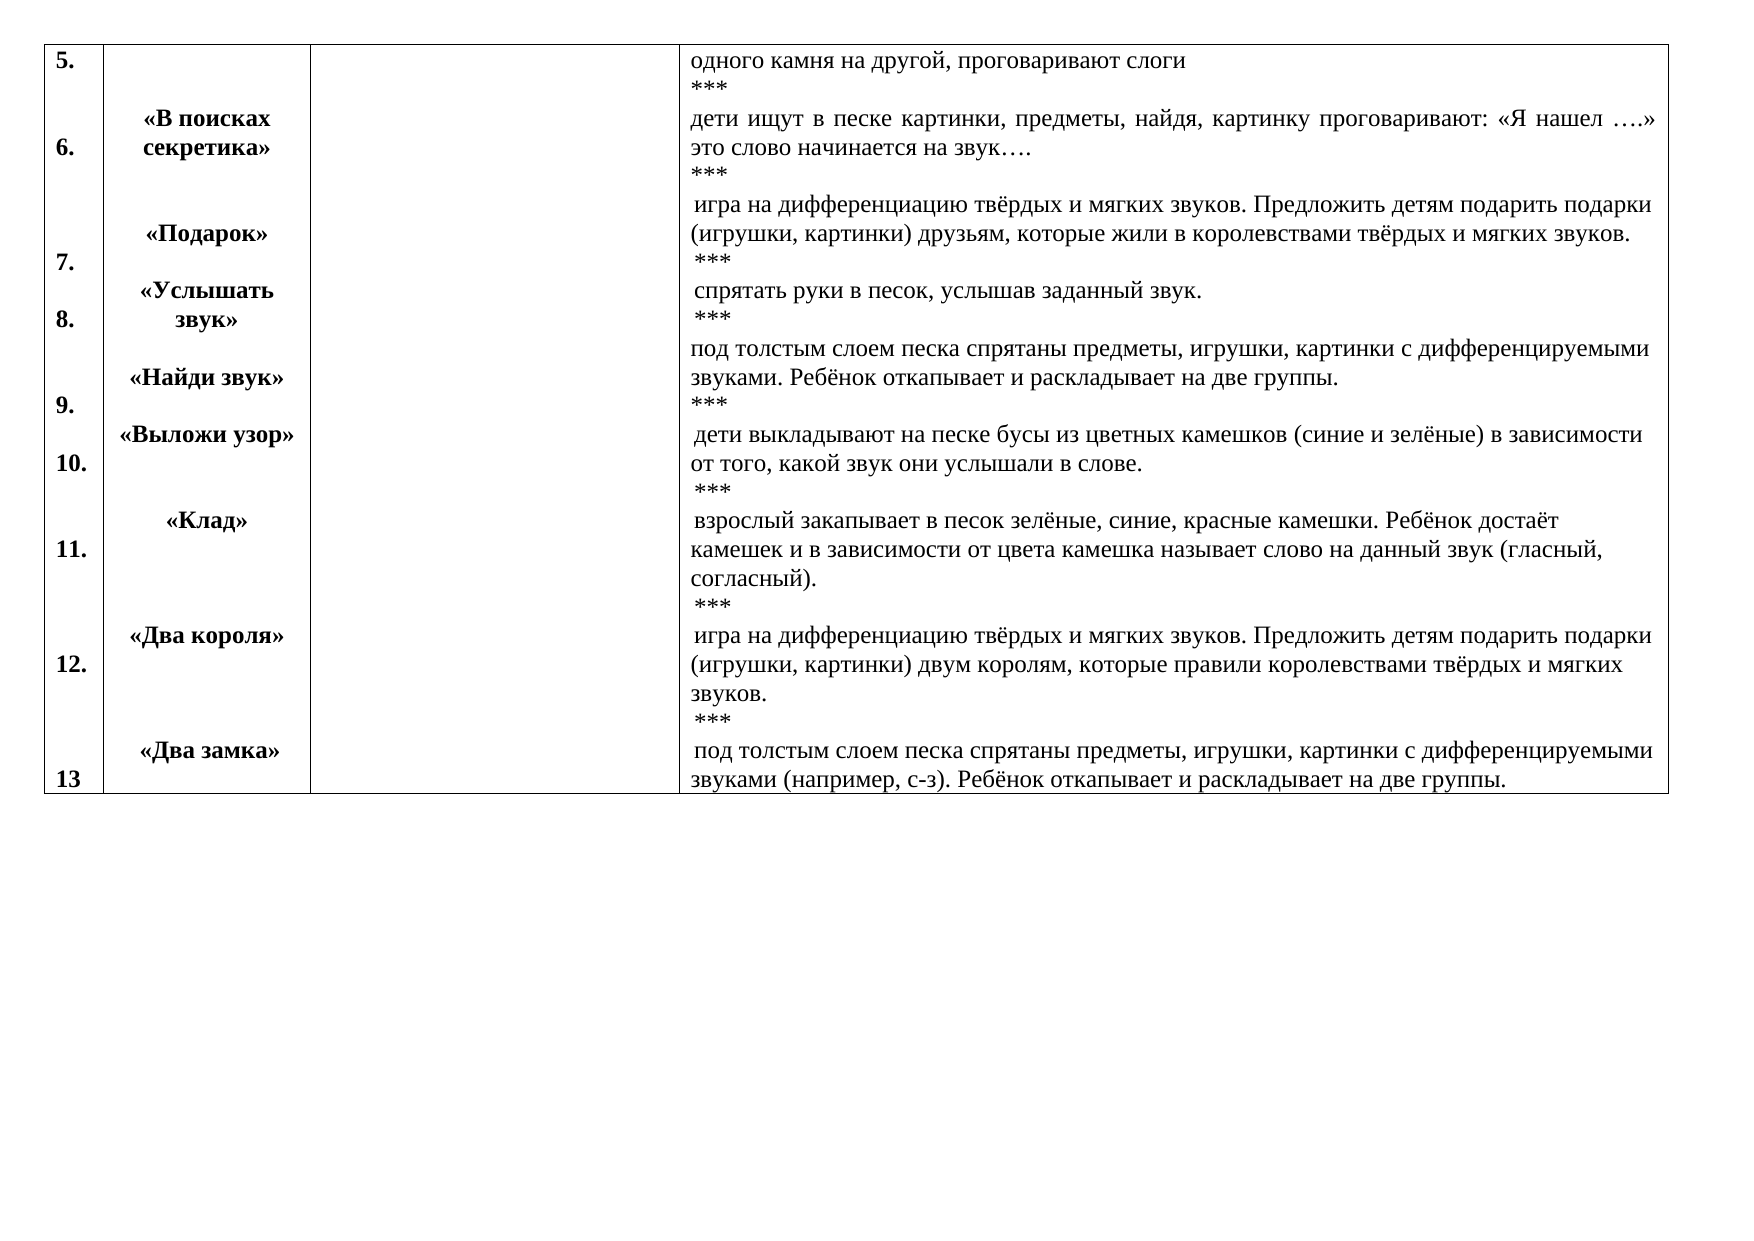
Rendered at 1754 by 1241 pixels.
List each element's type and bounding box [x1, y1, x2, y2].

table_cell [104, 45, 310, 793]
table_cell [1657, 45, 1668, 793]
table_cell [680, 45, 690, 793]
table_cell [311, 45, 679, 793]
